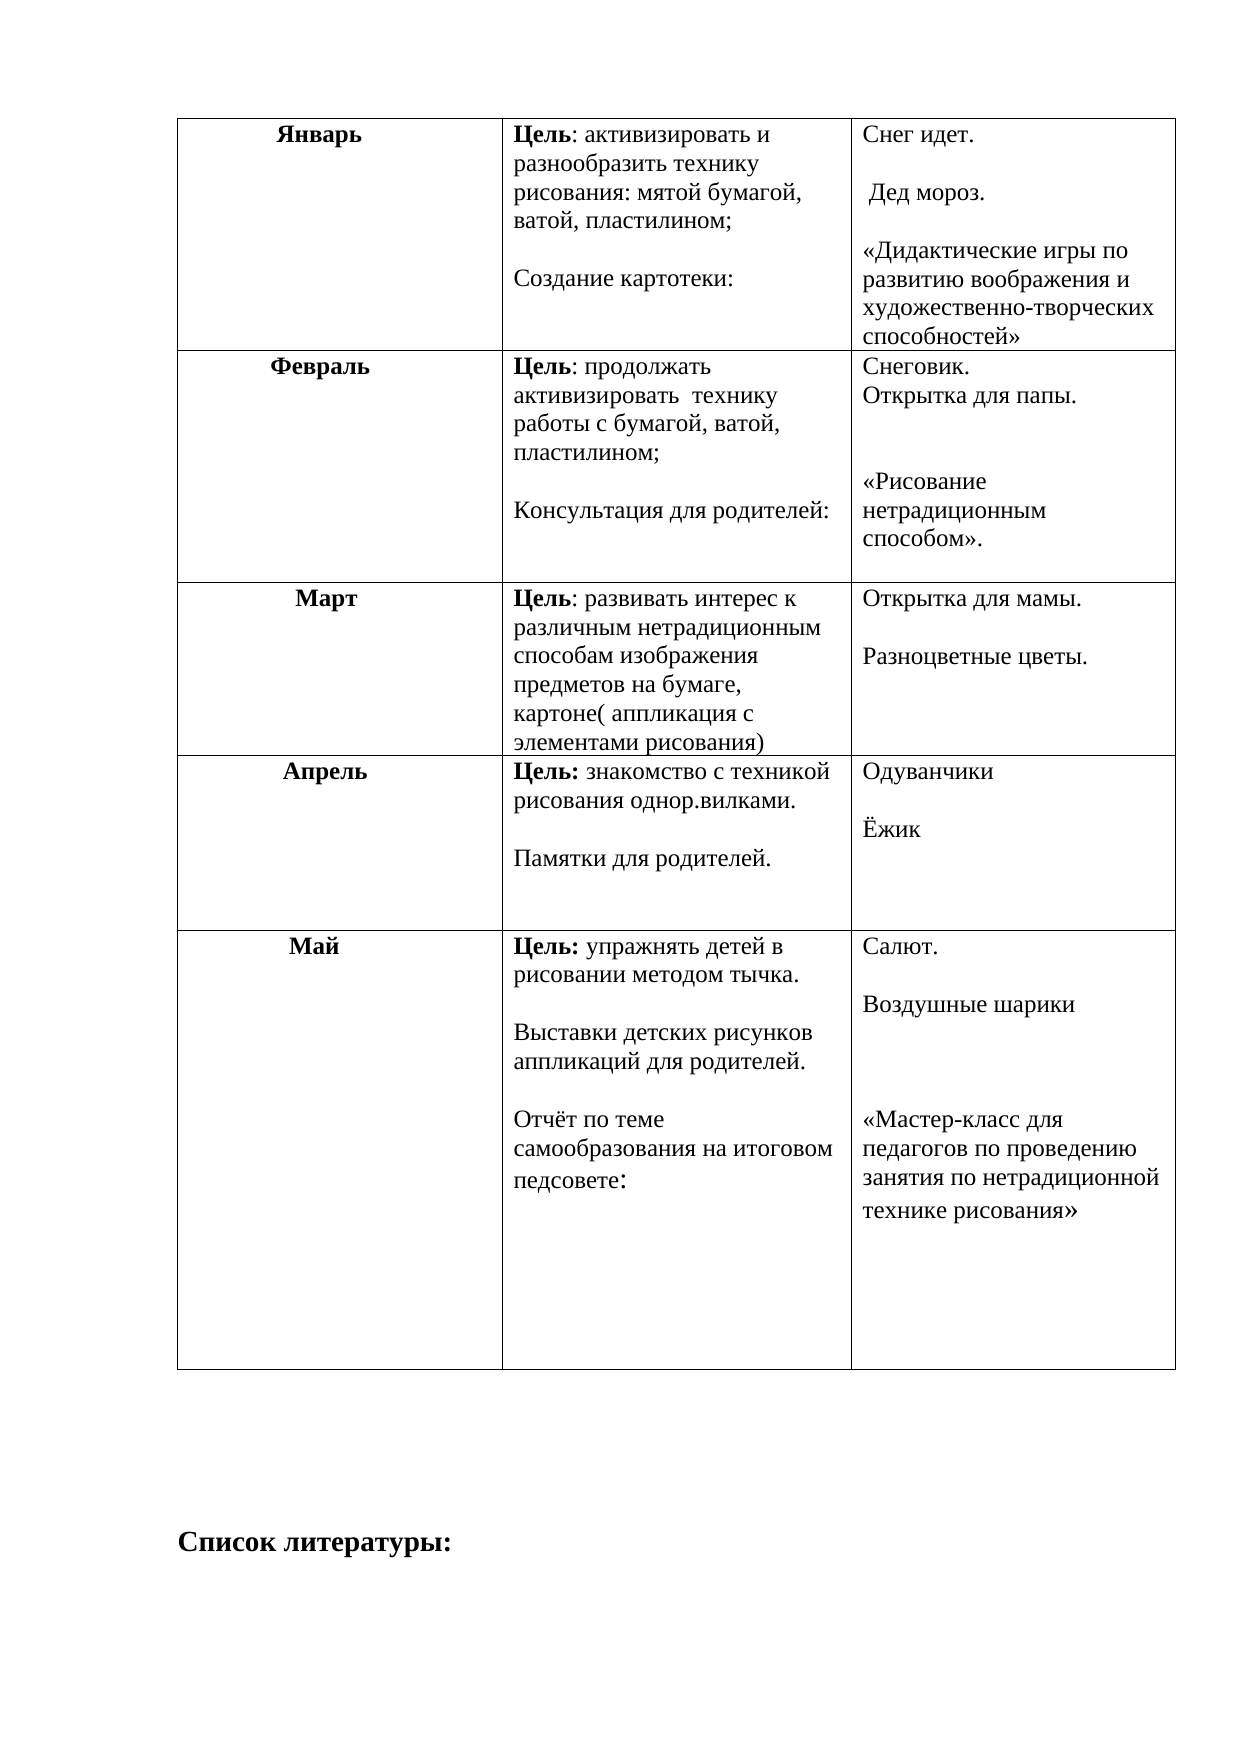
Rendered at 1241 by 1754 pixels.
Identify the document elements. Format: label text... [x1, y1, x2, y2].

table_cell Февраль [178, 351, 502, 582]
table_cell Цель: упражнять детей в рисовании методом тычка. Выставки детских рисунков аппликаций для родителей. Отчёт по теме самообразования на итоговом педсовете: [503, 931, 851, 1369]
table_cell Цель: знакомство с техникой рисования однор.вилками. Памятки для родителей. [503, 756, 851, 930]
table_cell Цель: развивать интерес к различным нетрадиционным способам изображения предметов на бумаге, картоне( аппликация с элементами рисования) [503, 583, 851, 755]
table_cell Март [178, 583, 502, 755]
table_cell Снег идет. Дед мороз. «Дидактические игры по развитию воображения и художественно-творческих способностей» [852, 119, 1175, 350]
table_cell Открытка для мамы. Разноцветные цветы. [852, 583, 1175, 755]
text Список литературы: [177, 1524, 1152, 1558]
table_cell Цель: продолжать активизировать технику работы с бумагой, ватой, пластилином; Консультация для родителей: [503, 351, 851, 582]
table_cell Цель: активизировать и разнообразить технику рисования: мятой бумагой, ватой, пластилином; Создание картотеки: [503, 119, 851, 350]
table_cell Одуванчики Ёжик [852, 756, 1175, 930]
table_cell Апрель [178, 756, 502, 930]
table_cell Салют. Воздушные шарики «Мастер-класс для педагогов по проведению занятия по нетрадиционной технике рисования» [852, 931, 1175, 1369]
table_cell Январь [178, 119, 502, 350]
table_cell Снеговик. Открытка для папы. «Рисование нетрадиционным способом». [852, 351, 1175, 582]
table_cell Май [178, 931, 502, 1369]
